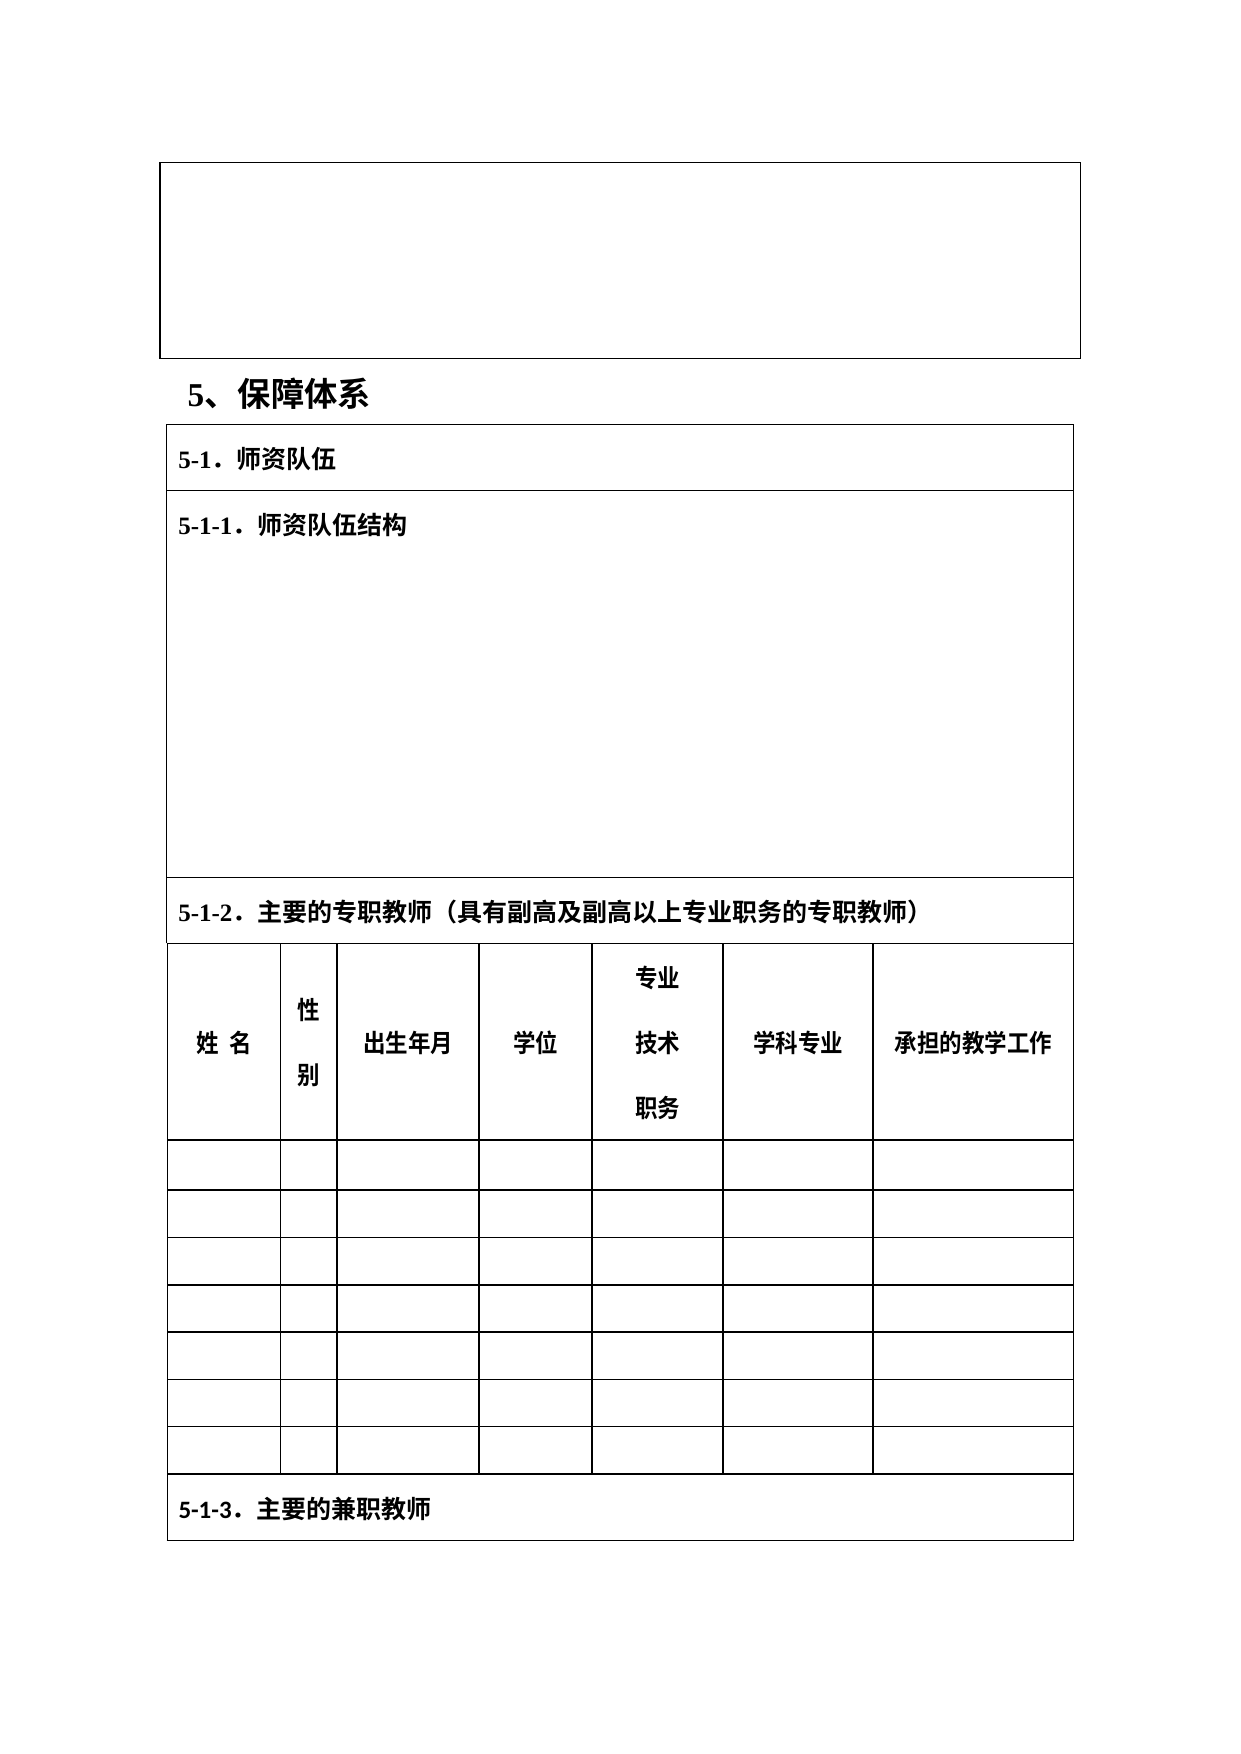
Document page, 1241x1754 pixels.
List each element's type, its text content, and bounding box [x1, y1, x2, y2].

table_cell [593, 1286, 722, 1331]
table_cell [161, 163, 1080, 358]
table_cell [168, 1380, 280, 1426]
table_cell [724, 1333, 872, 1378]
table_cell [724, 1427, 872, 1473]
table_cell [480, 1238, 591, 1284]
table_cell [874, 1333, 1073, 1378]
table_cell [724, 1380, 872, 1426]
table_cell [480, 1333, 591, 1378]
table_cell [168, 1191, 280, 1237]
table_cell [593, 1141, 722, 1189]
table_cell [480, 1141, 591, 1189]
table_cell [874, 1141, 1073, 1189]
table_cell [338, 1333, 478, 1378]
table_cell [480, 1286, 591, 1331]
table_header 性 别 [281, 944, 336, 1139]
table_cell [874, 1380, 1073, 1426]
table_header 5-1．师资队伍 [167, 425, 1073, 490]
table_cell [338, 1191, 478, 1237]
table_cell [593, 1333, 722, 1378]
table_cell [168, 1238, 280, 1284]
table_cell [480, 1380, 591, 1426]
table_cell [281, 1380, 336, 1426]
table_cell [168, 1286, 280, 1331]
table_cell [338, 1286, 478, 1331]
table_header 出生年月 [338, 944, 478, 1139]
table_header 学科专业 [724, 944, 872, 1139]
table_cell [724, 1238, 872, 1284]
table_cell [480, 1191, 591, 1237]
table_cell [281, 1141, 336, 1189]
table_cell [281, 1191, 336, 1237]
table_cell [281, 1238, 336, 1284]
table_cell [480, 1427, 591, 1473]
table_cell [593, 1380, 722, 1426]
table_cell [874, 1427, 1073, 1473]
table_cell [338, 1238, 478, 1284]
table_header 学位 [480, 944, 591, 1139]
table_cell [874, 1286, 1073, 1331]
table_cell [338, 1380, 478, 1426]
table_cell [281, 1286, 336, 1331]
table_header 专业 技术 职务 [593, 944, 722, 1139]
table_cell 5-1-2．主要的专职教师（具有副高及副高以上专业职务的专职教师） [167, 878, 1073, 943]
table_cell [338, 1141, 478, 1189]
table_cell 5-1-1．师资队伍结构 [167, 491, 1073, 877]
table_cell [593, 1191, 722, 1237]
table_cell [724, 1141, 872, 1189]
table_cell [168, 1333, 280, 1378]
table_cell [724, 1191, 872, 1237]
table_cell [874, 1191, 1073, 1237]
table_header 姓 名 [168, 944, 280, 1139]
table_cell [281, 1333, 336, 1378]
table_cell [338, 1427, 478, 1473]
table_cell [168, 1427, 280, 1473]
table_cell [593, 1427, 722, 1473]
table_cell [593, 1238, 722, 1284]
table_header 承担的教学工作 [874, 944, 1073, 1139]
table_cell [281, 1427, 336, 1473]
text 5、保障体系 [187, 359, 1053, 424]
table_cell [168, 1141, 280, 1189]
table_cell [724, 1286, 872, 1331]
table_cell 5-1-3．主要的兼职教师 [168, 1475, 1073, 1540]
table_cell [874, 1238, 1073, 1284]
